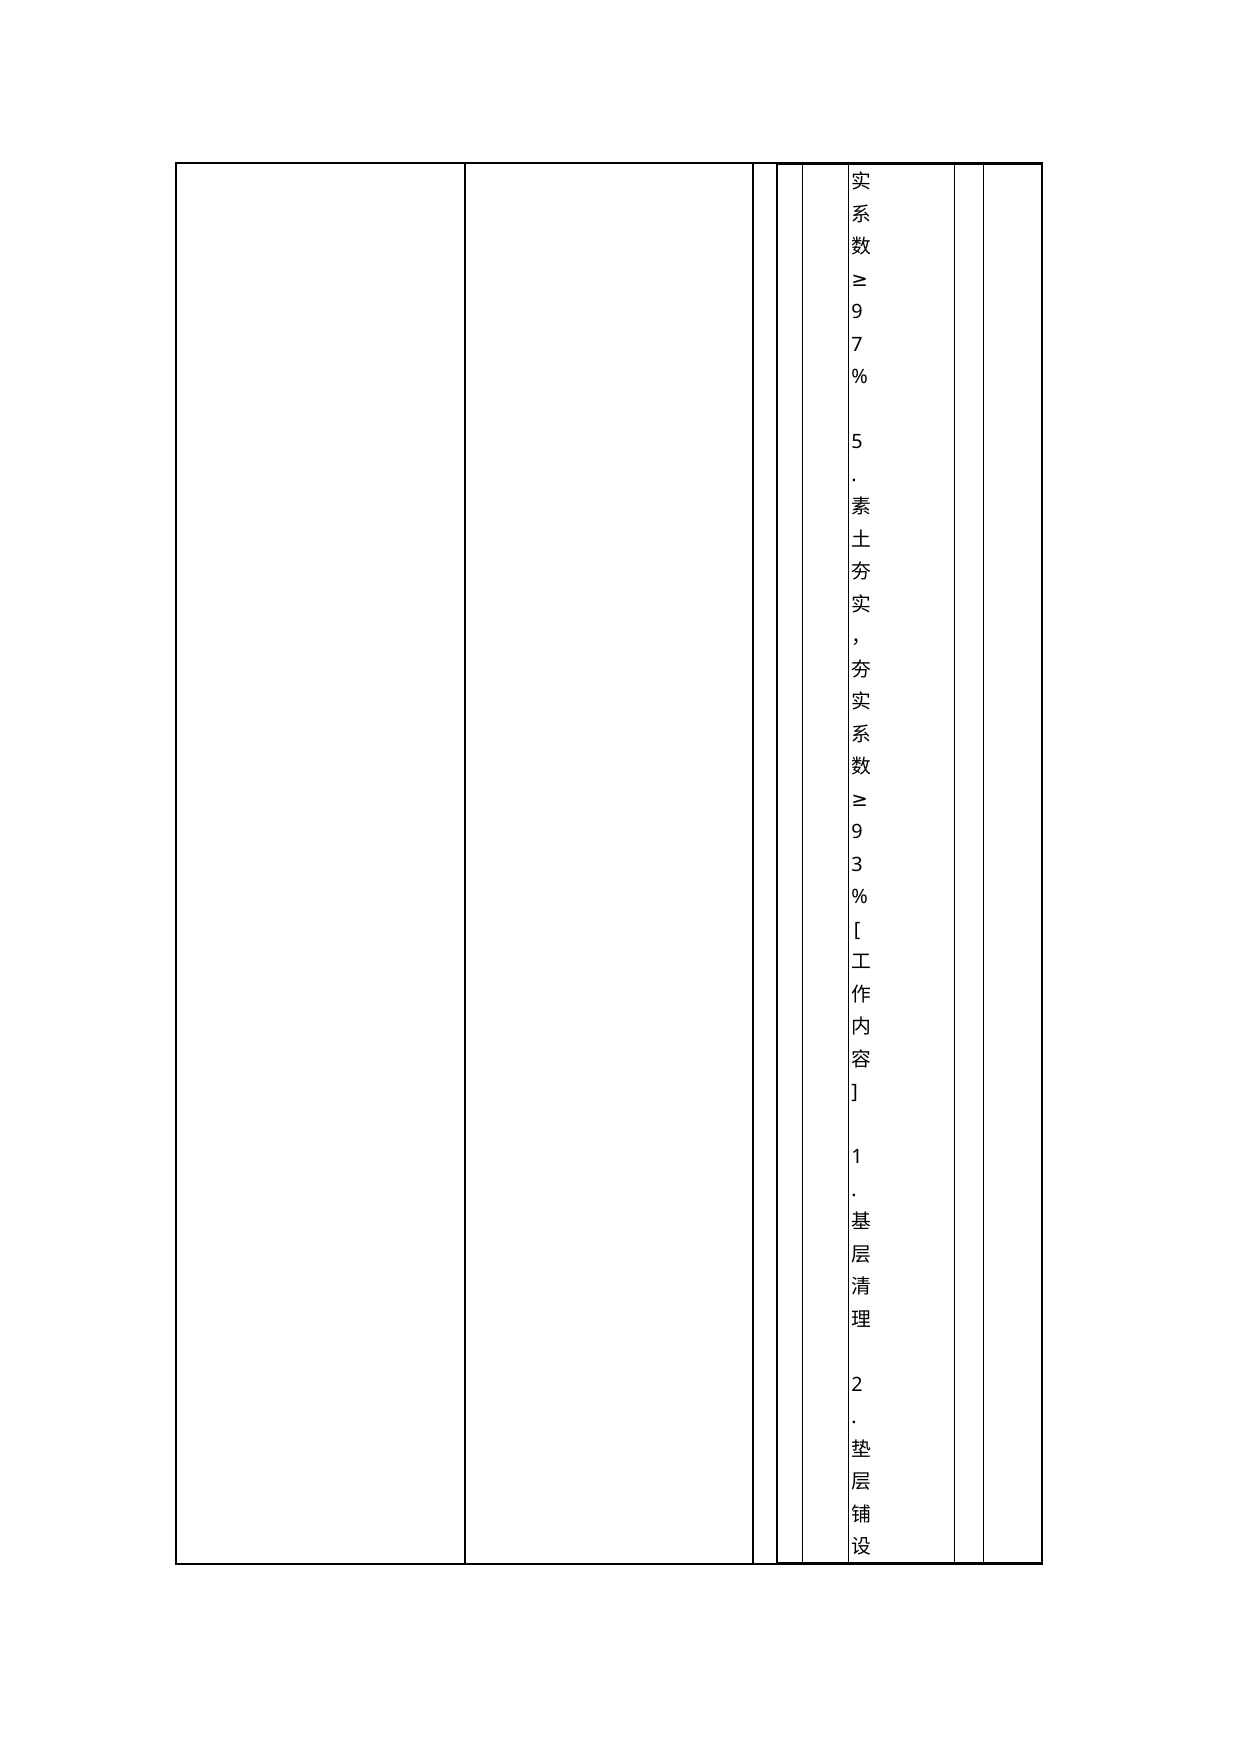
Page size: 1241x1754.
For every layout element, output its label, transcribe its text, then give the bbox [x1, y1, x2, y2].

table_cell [984, 165, 1041, 1562]
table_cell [803, 165, 848, 1562]
table_cell [177, 164, 464, 1563]
table_cell 1 [466, 164, 752, 1563]
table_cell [849, 165, 954, 1562]
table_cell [778, 165, 802, 1562]
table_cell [955, 165, 983, 1562]
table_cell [754, 164, 776, 1563]
